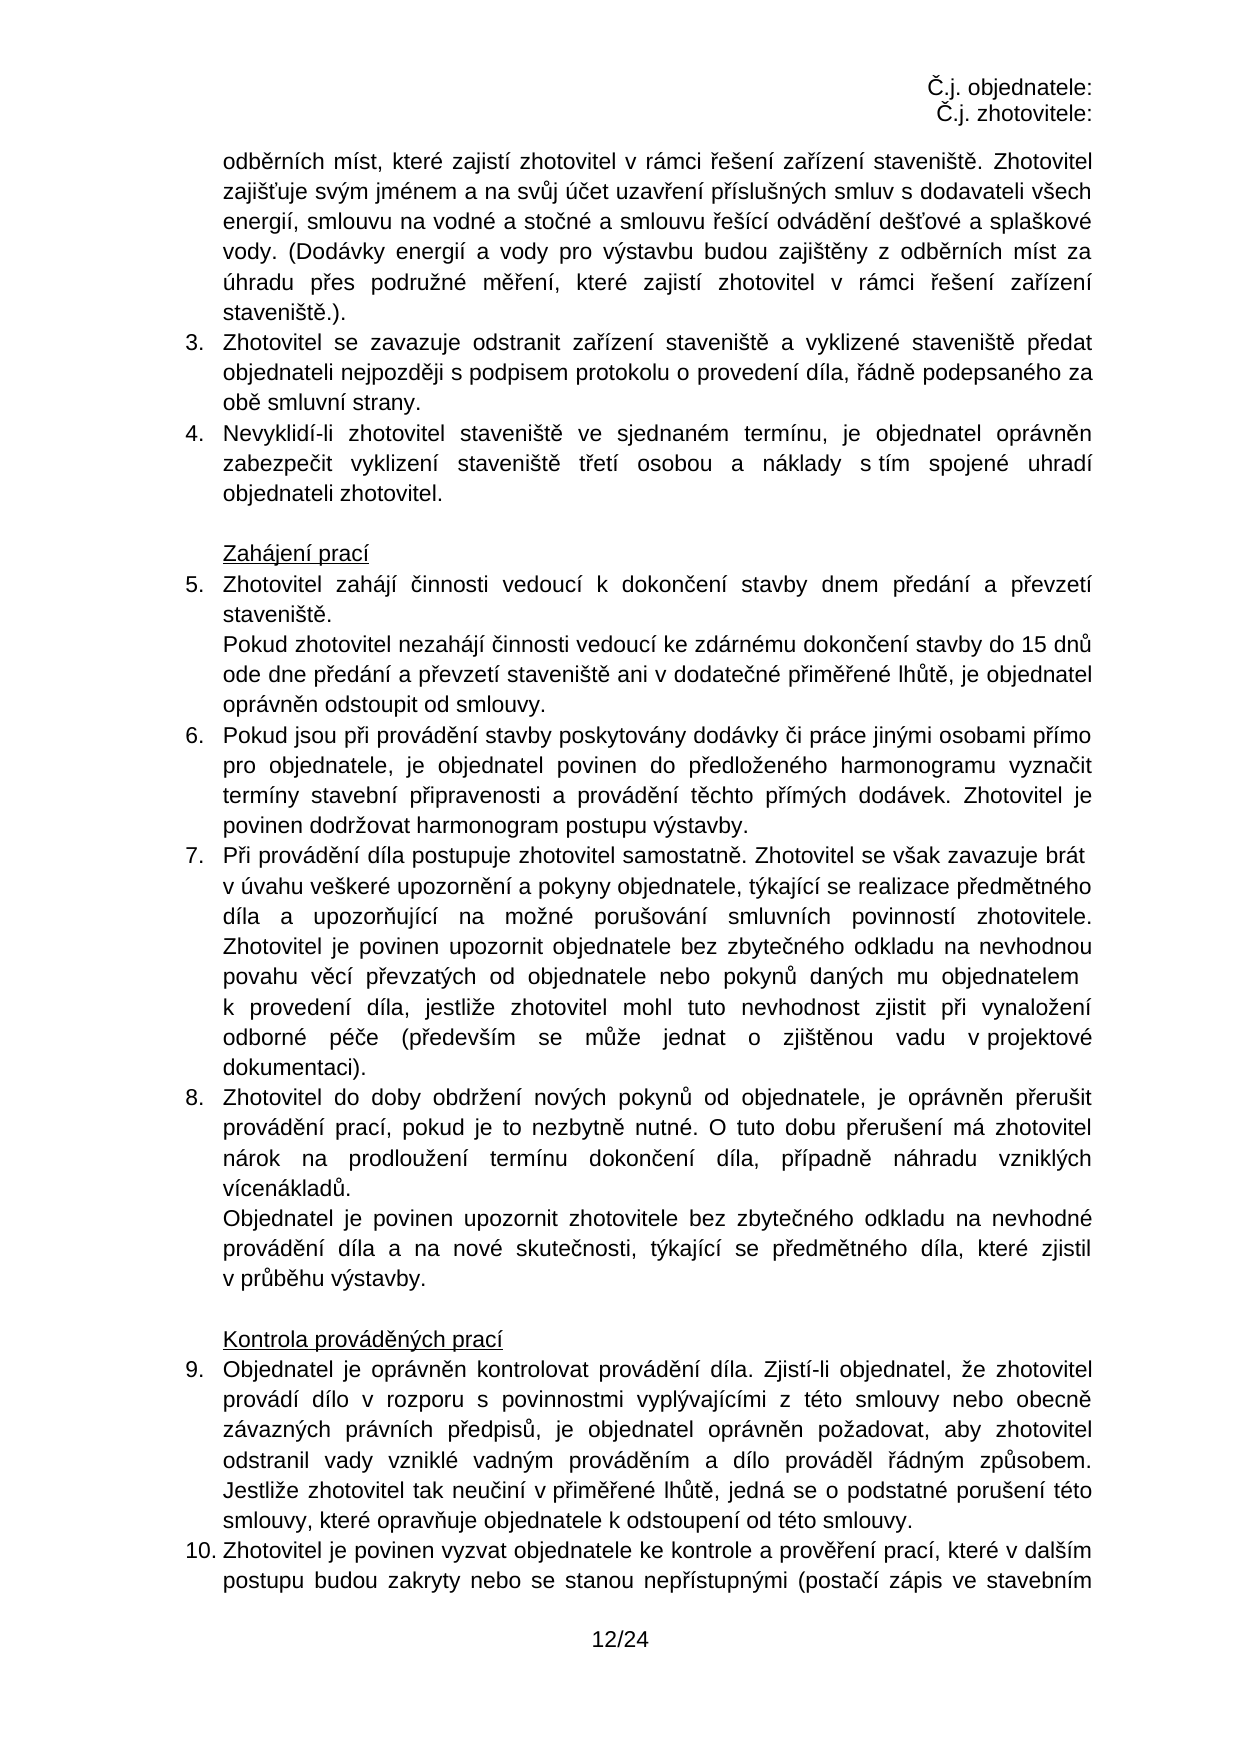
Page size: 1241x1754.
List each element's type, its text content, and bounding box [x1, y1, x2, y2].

list Zhotovitel se zavazuje odstranit zařízení staveniště a vyklizené staveniště předat objednateli nejpozději s podpisem protokolu o provedení díla, řádně podepsaného za obě smluvní strany. [185, 329, 1093, 416]
list Kontrola prováděných prací [223, 1296, 1093, 1352]
list Pokud jsou při provádění stavby poskytovány dodávky či práce jinými osobami přímo pro objednatele, je objednatel povinen do předloženého harmonogramu vyznačit termíny stavební připravenosti a provádění těchto přímých dodávek. Zhotovitel je povinen dodržovat harmonogram postupu výstavby. [185, 722, 1093, 838]
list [185, 148, 1093, 325]
list Zhotovitel zahájí činnosti vedoucí k dokončení stavby dnem předání a převzetí staveniště. Pokud zhotovitel nezahájí činnosti vedoucí ke zdárnému dokončení stavby do 15 dnů ode dne předání a převzetí staveniště ani v dodatečné přiměřené lhůtě, je objednatel oprávněn odstoupit od smlouvy. [185, 571, 1093, 718]
list Objednatel je oprávněn kontrolovat provádění díla. Zjistí-li objednatel, že zhotovitel provádí dílo v rozporu s povinnostmi vyplývajícími z této smlouvy nebo obecně závazných právních předpisů, je objednatel oprávněn požadovat, aby zhotovitel odstranil vady vzniklé vadným prováděním a dílo prováděl řádným způsobem. Jestliže zhotovitel tak neučiní v přiměřené lhůtě, jedná se o podstatné porušení této smlouvy, které opravňuje objednatele k odstoupení od této smlouvy. [185, 1356, 1093, 1533]
list Zhotovitel do doby obdržení nových pokynů od objednatele, je oprávněn přerušit provádění prací, pokud je to nezbytně nutné. O tuto dobu přerušení má zhotovitel nárok na prodloužení termínu dokončení díla, případně náhradu vzniklých vícenákladů. Objednatel je povinen upozornit zhotovitele bez zbytečného odkladu na nevhodné provádění díla a na nové skutečnosti, týkající se předmětného díla, které zjistil v průběhu výstavby. [185, 1084, 1093, 1292]
list Zahájení prací [223, 540, 1093, 567]
list Nevyklidí-li zhotovitel staveniště ve sjednaném termínu, je objednatel oprávněn zabezpečit vyklizení staveniště třetí osobou a náklady s tím spojené uhradí objednateli zhotovitel. [185, 419, 1093, 506]
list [185, 1537, 1093, 1594]
list Při provádění díla postupuje zhotovitel samostatně. Zhotovitel se však zavazuje brát v úvahu veškeré upozornění a pokyny objednatele, týkající se realizace předmětného díla a upozorňující na možné porušování smluvních povinností zhotovitele. Zhotovitel je povinen upozornit objednatele bez zbytečného odkladu na nevhodnou povahu věcí převzatých od objednatele nebo pokynů daných mu objednatelem k provedení díla, jestliže zhotovitel mohl tuto nevhodnost zjistit při vynaložení odborné péče (především se může jednat o zjištěnou vadu v projektové dokumentaci). [185, 842, 1093, 1080]
